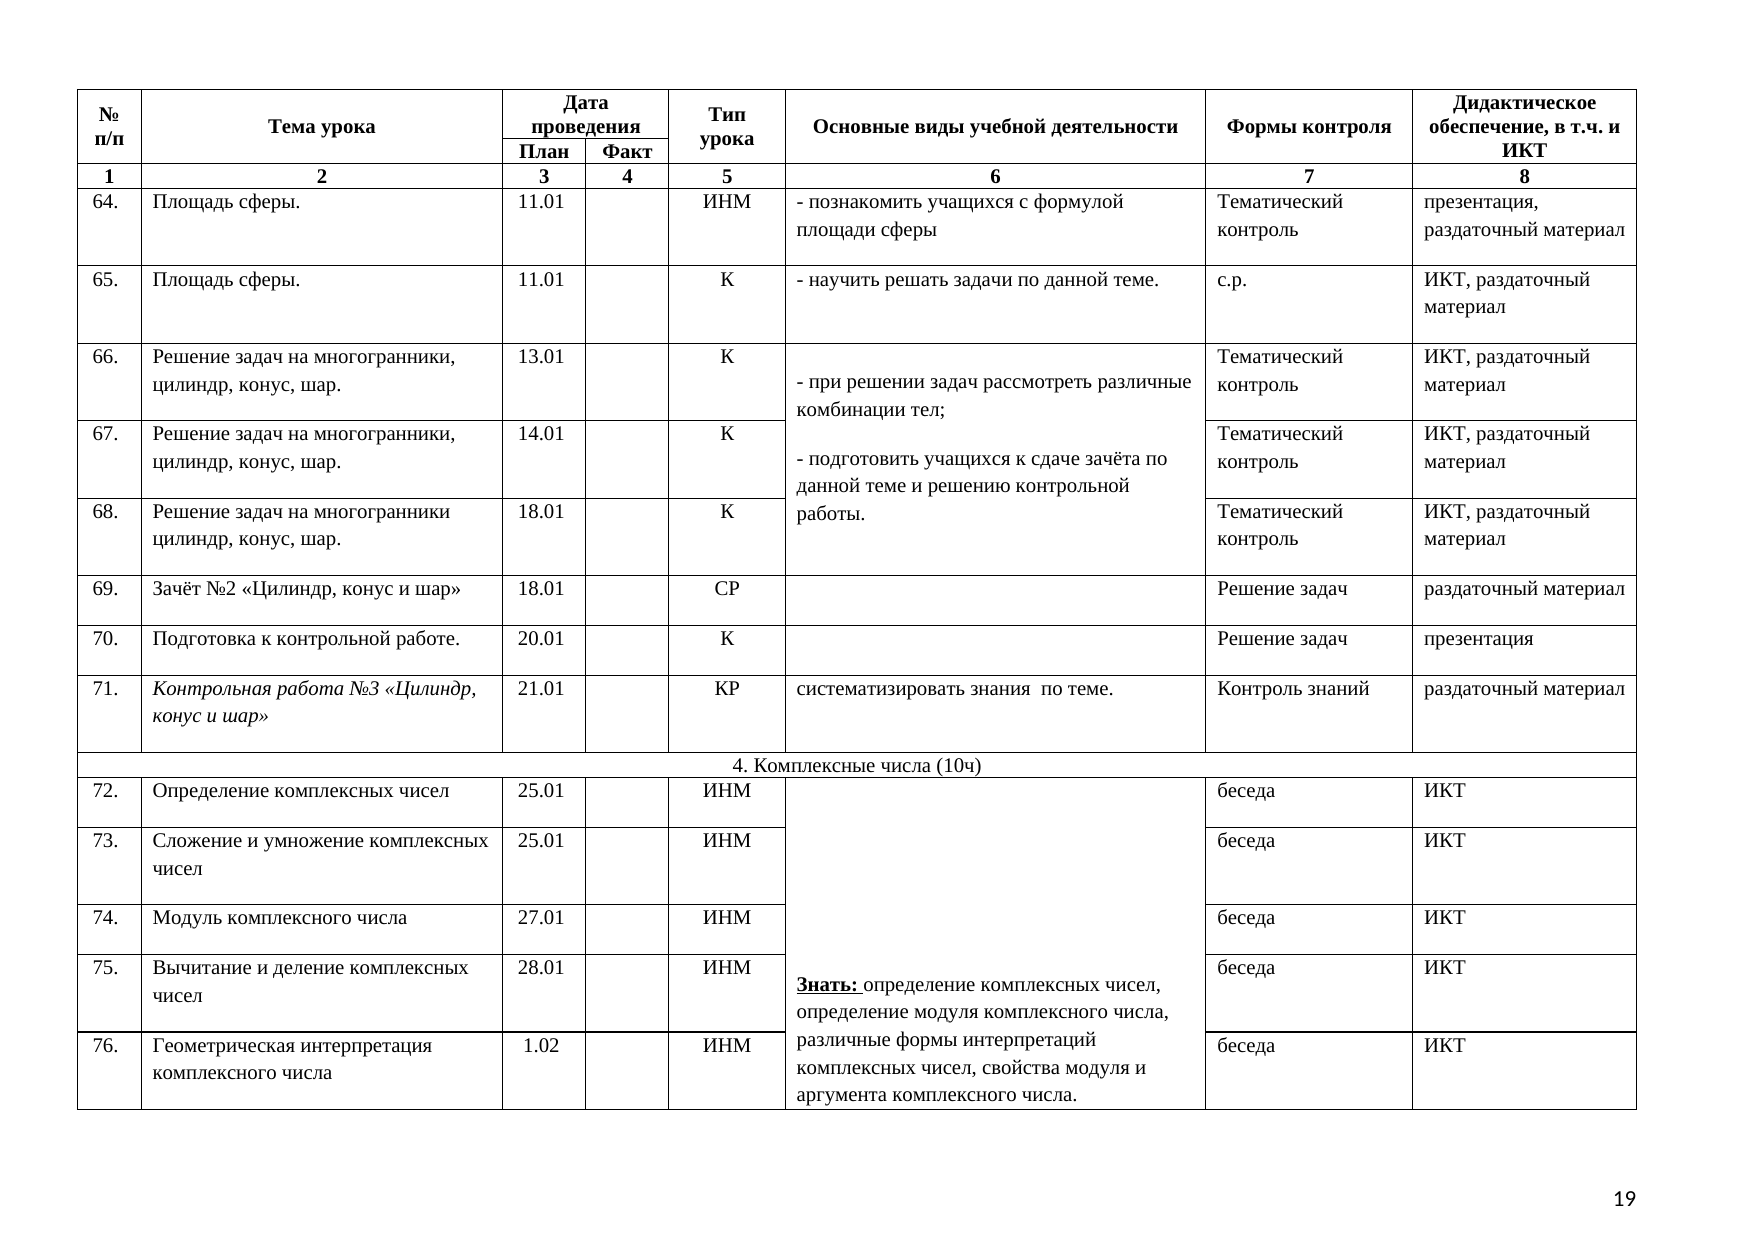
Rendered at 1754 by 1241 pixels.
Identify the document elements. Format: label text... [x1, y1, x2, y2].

table_cell беседа [1206, 905, 1412, 954]
table_cell Тематический контроль [1206, 421, 1412, 498]
table_cell Решение задач [1206, 576, 1412, 625]
table_cell ИКТ, раздаточный материал [1413, 499, 1636, 575]
table_cell Площадь сферы. [142, 266, 502, 343]
table_cell [78, 828, 141, 904]
table_header Дата проведения [503, 90, 668, 138]
table_cell 14.01 [503, 421, 585, 498]
table_cell 11.01 [503, 266, 585, 343]
table_cell - при решении задач рассмотреть различные комбинации тел; - подготовить учащихся к сдаче зачёта по данной теме и решению контрольной работы. [786, 344, 1205, 575]
table_cell План [503, 139, 585, 163]
table_cell презентация [1413, 626, 1636, 674]
table_header Формы контроля [1206, 90, 1412, 163]
table_cell СР [669, 576, 785, 625]
table_cell ИНМ [669, 828, 785, 904]
table_cell Модуль комплексного числа [142, 905, 502, 954]
table_cell ИКТ, раздаточный материал [1413, 344, 1636, 420]
table_cell ИКТ [1413, 778, 1636, 827]
table_cell с.р. [1206, 266, 1412, 343]
table_cell 3 [503, 164, 585, 188]
table_cell Знать: определение комплексных чисел, определение модуля комплексного числа, различные формы интерпретаций комплексных чисел, свойства модуля и аргумента комплексного числа. Уметь: складывать, вычитать, умножать, делить комплексные числа, представлять комплексные числа в различных формах, применять свойства модуля и аргумента комплексного числа, решать квадратное уравнение с комплексным неизвестным [786, 778, 1205, 1109]
table_cell систематизировать знания по теме. [786, 676, 1205, 752]
table_cell беседа [1206, 1033, 1412, 1109]
table_header Основные виды учебной деятельности [786, 90, 1205, 163]
table_cell 6 [786, 164, 1205, 188]
table_cell Решение задач на многогранники цилиндр, конус, шар. [142, 499, 502, 575]
table_cell Определение комплексных чисел [142, 778, 502, 827]
table_cell К [669, 344, 785, 420]
table_cell ИКТ [1413, 955, 1636, 1031]
table_header Тип урока [669, 90, 785, 163]
table_header № п/п [78, 90, 141, 163]
table_cell 1 [78, 164, 141, 188]
table_cell К [669, 626, 785, 674]
table_cell [586, 189, 668, 265]
table_cell [78, 576, 141, 625]
table_cell 4 [586, 164, 668, 188]
table_cell презентация, раздаточный материал [1413, 189, 1636, 265]
table_cell ИКТ [1413, 828, 1636, 904]
table_cell ИКТ [1413, 905, 1636, 954]
table_cell ИНМ [669, 955, 785, 1031]
table_cell 20.01 [503, 626, 585, 674]
table_cell [586, 576, 668, 625]
table_cell [586, 955, 668, 1031]
table_cell 27.01 [503, 905, 585, 954]
table_cell 28.01 [503, 955, 585, 1031]
table_cell Вычитание и деление комплексных чисел [142, 955, 502, 1031]
table_cell [78, 499, 141, 575]
table_cell [78, 778, 141, 827]
table_cell ИНМ [669, 189, 785, 265]
table_cell раздаточный материал [1413, 676, 1636, 752]
table_cell [586, 421, 668, 498]
table_cell Контроль знаний [1206, 676, 1412, 752]
table_cell ИНМ [669, 1033, 785, 1109]
table_cell [586, 344, 668, 420]
table_cell 25.01 [503, 828, 585, 904]
table_cell 7 [1206, 164, 1412, 188]
table_cell ИКТ, раздаточный материал [1413, 421, 1636, 498]
table_cell [78, 626, 141, 674]
table_cell беседа [1206, 778, 1412, 827]
table_cell Тематический контроль [1206, 344, 1412, 420]
table_cell Подготовка к контрольной работе. [142, 626, 502, 674]
table_cell Тематический контроль [1206, 189, 1412, 265]
table_cell 25.01 [503, 778, 585, 827]
table_header Дидактическое обеспечение, в т.ч. и ИКТ [1413, 90, 1636, 163]
table_cell 18.01 [503, 499, 585, 575]
table_cell К [669, 499, 785, 575]
table_cell [786, 576, 1205, 625]
table_cell [586, 828, 668, 904]
table_cell 5 [669, 164, 785, 188]
table_cell 11.01 [503, 189, 585, 265]
table_cell 2 [142, 164, 502, 188]
table_cell КР [669, 676, 785, 752]
table_cell [78, 905, 141, 954]
table_cell [586, 1033, 668, 1109]
table_cell К [669, 266, 785, 343]
table_cell [586, 676, 668, 752]
table_cell [786, 626, 1205, 674]
table_cell [586, 778, 668, 827]
table_cell ИНМ [669, 778, 785, 827]
table_cell [586, 905, 668, 954]
table_cell Решение задач на многогранники, цилиндр, конус, шар. [142, 421, 502, 498]
table_cell - научить решать задачи по данной теме. [786, 266, 1205, 343]
table_cell раздаточный материал [1413, 576, 1636, 625]
table_cell [586, 626, 668, 674]
table_cell 18.01 [503, 576, 585, 625]
table_cell [78, 676, 141, 752]
table_cell ИКТ, раздаточный материал [1413, 266, 1636, 343]
table_cell Факт [586, 139, 668, 163]
table_header Тема урока [142, 90, 502, 163]
table_cell [78, 421, 141, 498]
table_cell Решение задач на многогранники, цилиндр, конус, шар. [142, 344, 502, 420]
table_cell К [669, 421, 785, 498]
table_cell Сложение и умножение комплексных чисел [142, 828, 502, 904]
table_cell беседа [1206, 828, 1412, 904]
table_cell [78, 344, 141, 420]
table_cell - познакомить учащихся с формулой площади сферы [786, 189, 1205, 265]
table_cell [78, 189, 141, 265]
table_cell ИНМ [669, 905, 785, 954]
table_cell Геометрическая интерпретация комплексного числа [142, 1033, 502, 1109]
table_cell 21.01 [503, 676, 585, 752]
table_cell [78, 955, 141, 1031]
table_cell Решение задач [1206, 626, 1412, 674]
table_cell 13.01 [503, 344, 585, 420]
table_cell Контрольная работа №3 «Цилиндр, конус и шар» [142, 676, 502, 752]
table_cell Зачёт №2 «Цилиндр, конус и шар» [142, 576, 502, 625]
table_cell 1.02 [503, 1033, 585, 1109]
table_cell Тематический контроль [1206, 499, 1412, 575]
table_cell [586, 266, 668, 343]
table_cell [78, 1033, 141, 1109]
table_cell 8 [1413, 164, 1636, 188]
table_cell Площадь сферы. [142, 189, 502, 265]
table_cell [78, 266, 141, 343]
table_cell беседа [1206, 955, 1412, 1031]
table_cell [586, 499, 668, 575]
table_cell ИКТ [1413, 1033, 1636, 1109]
table_cell 4. Комплексные числа (10ч) [78, 753, 1636, 777]
